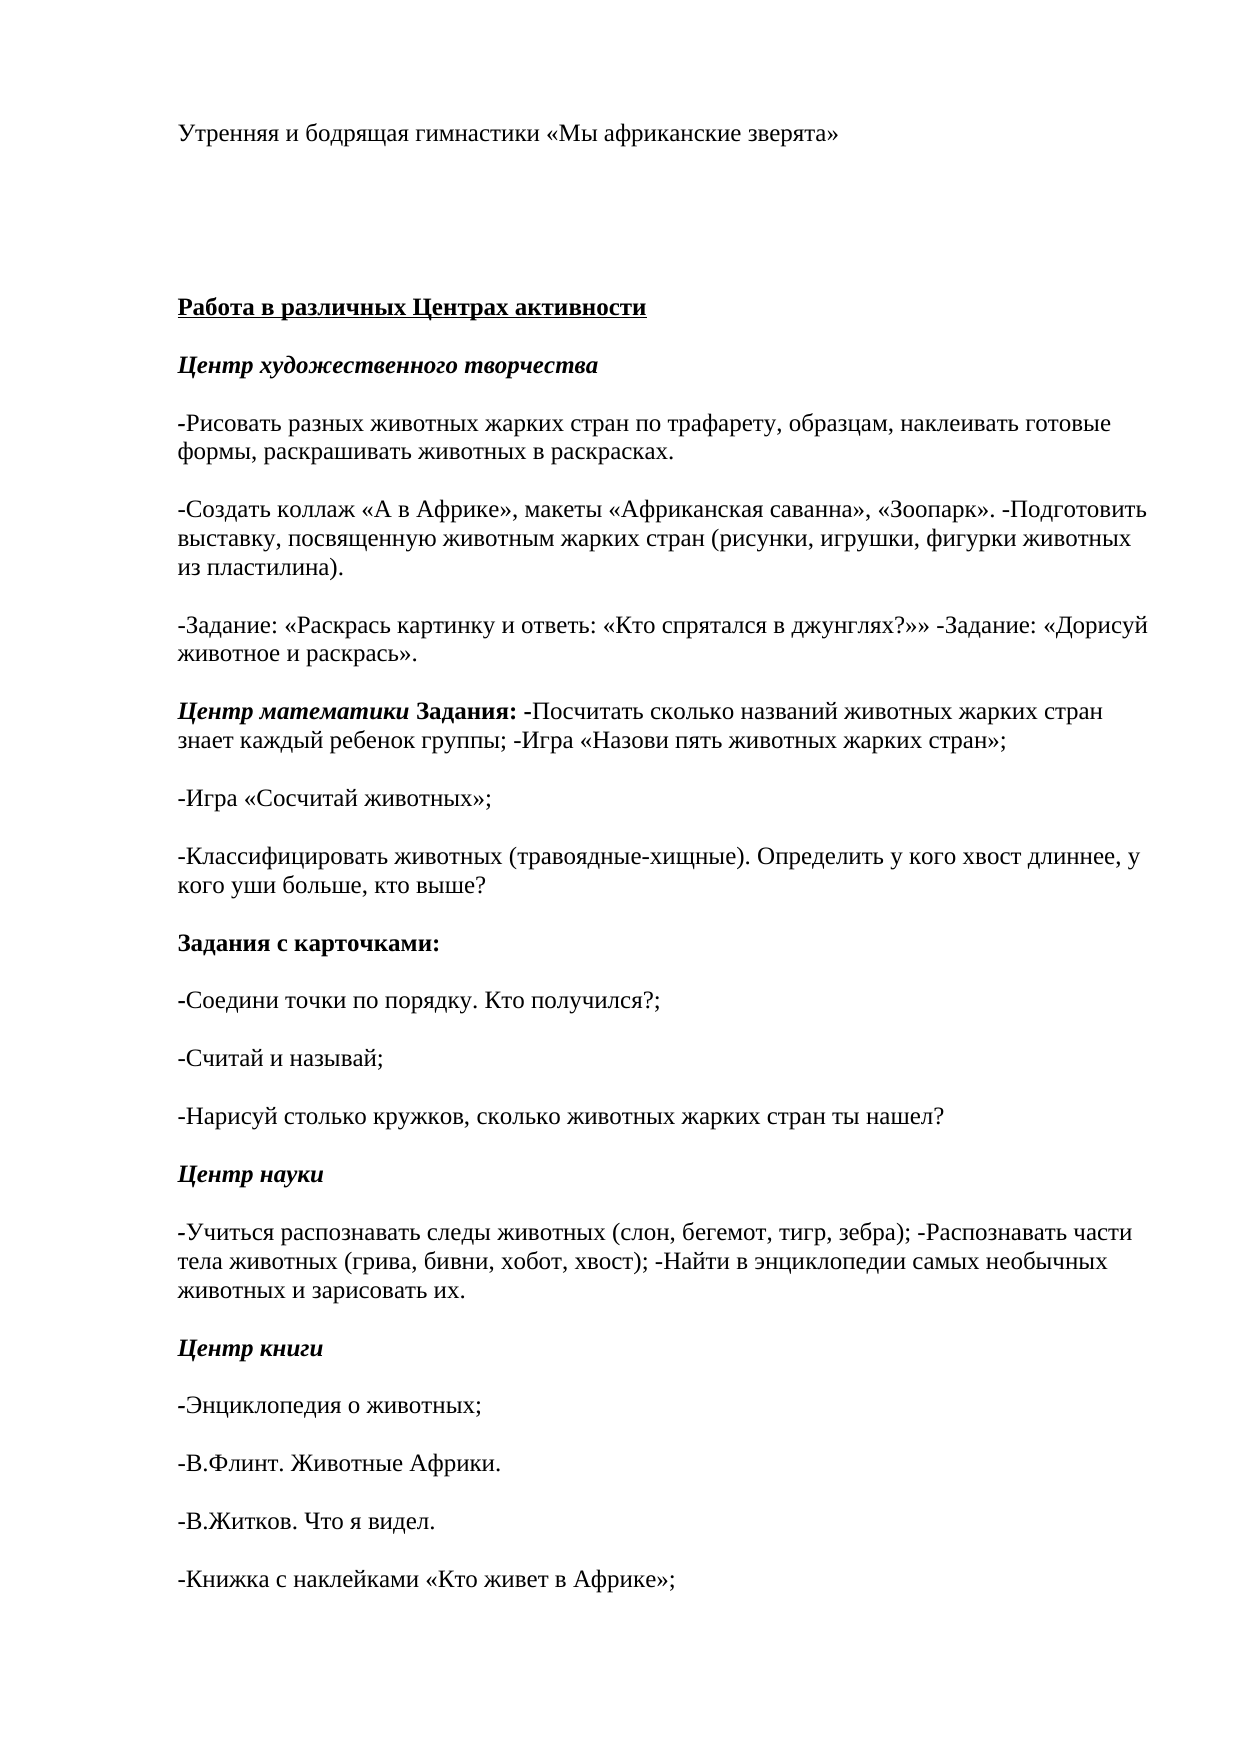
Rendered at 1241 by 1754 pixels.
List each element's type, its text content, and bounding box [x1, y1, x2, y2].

text -Соедини точки по порядку. Кто получился?; [177, 986, 1152, 1014]
text Центр художественного творчества [177, 350, 1152, 378]
text Центр книги [177, 1333, 1152, 1361]
text Задания с карточками: [177, 928, 1152, 956]
text -Рисовать разных животных жарких стран по трафарету, образцам, наклеивать готовые формы, раскрашивать животных в раскрасках. [177, 408, 1152, 465]
text -В.Флинт. Животные Африки. [177, 1448, 1152, 1477]
text -Игра «Сосчитай животных»; [177, 783, 1152, 812]
text -Книжка с наклейками «Кто живет в Африке»; [177, 1564, 1152, 1593]
text -Задание: «Раскрась картинку и ответь: «Кто спрятался в джунглях?»» -Задание: «Дорисуй животное и раскрась». [177, 610, 1152, 667]
text -Считай и называй; [177, 1043, 1152, 1072]
text -Энциклопедия о животных; [177, 1391, 1152, 1419]
text -Учиться распознавать следы животных (слон, бегемот, тигр, зебра); -Распознавать части тела животных (грива, бивни, хобот, хвост); -Найти в энциклопедии самых необычных животных и зарисовать их. [177, 1217, 1152, 1303]
text Центр науки [177, 1159, 1152, 1188]
text Работа в различных Центрах активности [177, 292, 1152, 321]
text Утренняя и бодрящая гимнастики «Мы африканские зверята» [177, 118, 1152, 147]
text -В.Житков. Что я видел. [177, 1506, 1152, 1535]
text -Классифицировать животных (травоядные-хищные). Определить у кого хвост длиннее, у кого уши больше, кто выше? [177, 841, 1152, 898]
text -Нарисуй столько кружков, сколько животных жарких стран ты нашел? [177, 1101, 1152, 1130]
text -Создать коллаж «А в Африке», макеты «Африканская саванна», «Зоопарк». -Подготовить выставку, посвященную животным жарких стран (рисунки, игрушки, фигурки животных из пластилина). [177, 494, 1152, 581]
text Центр математики Задания: -Посчитать сколько названий животных жарких стран знает каждый ребенок группы; -Игра «Назови пять животных жарких стран»; [177, 696, 1152, 754]
